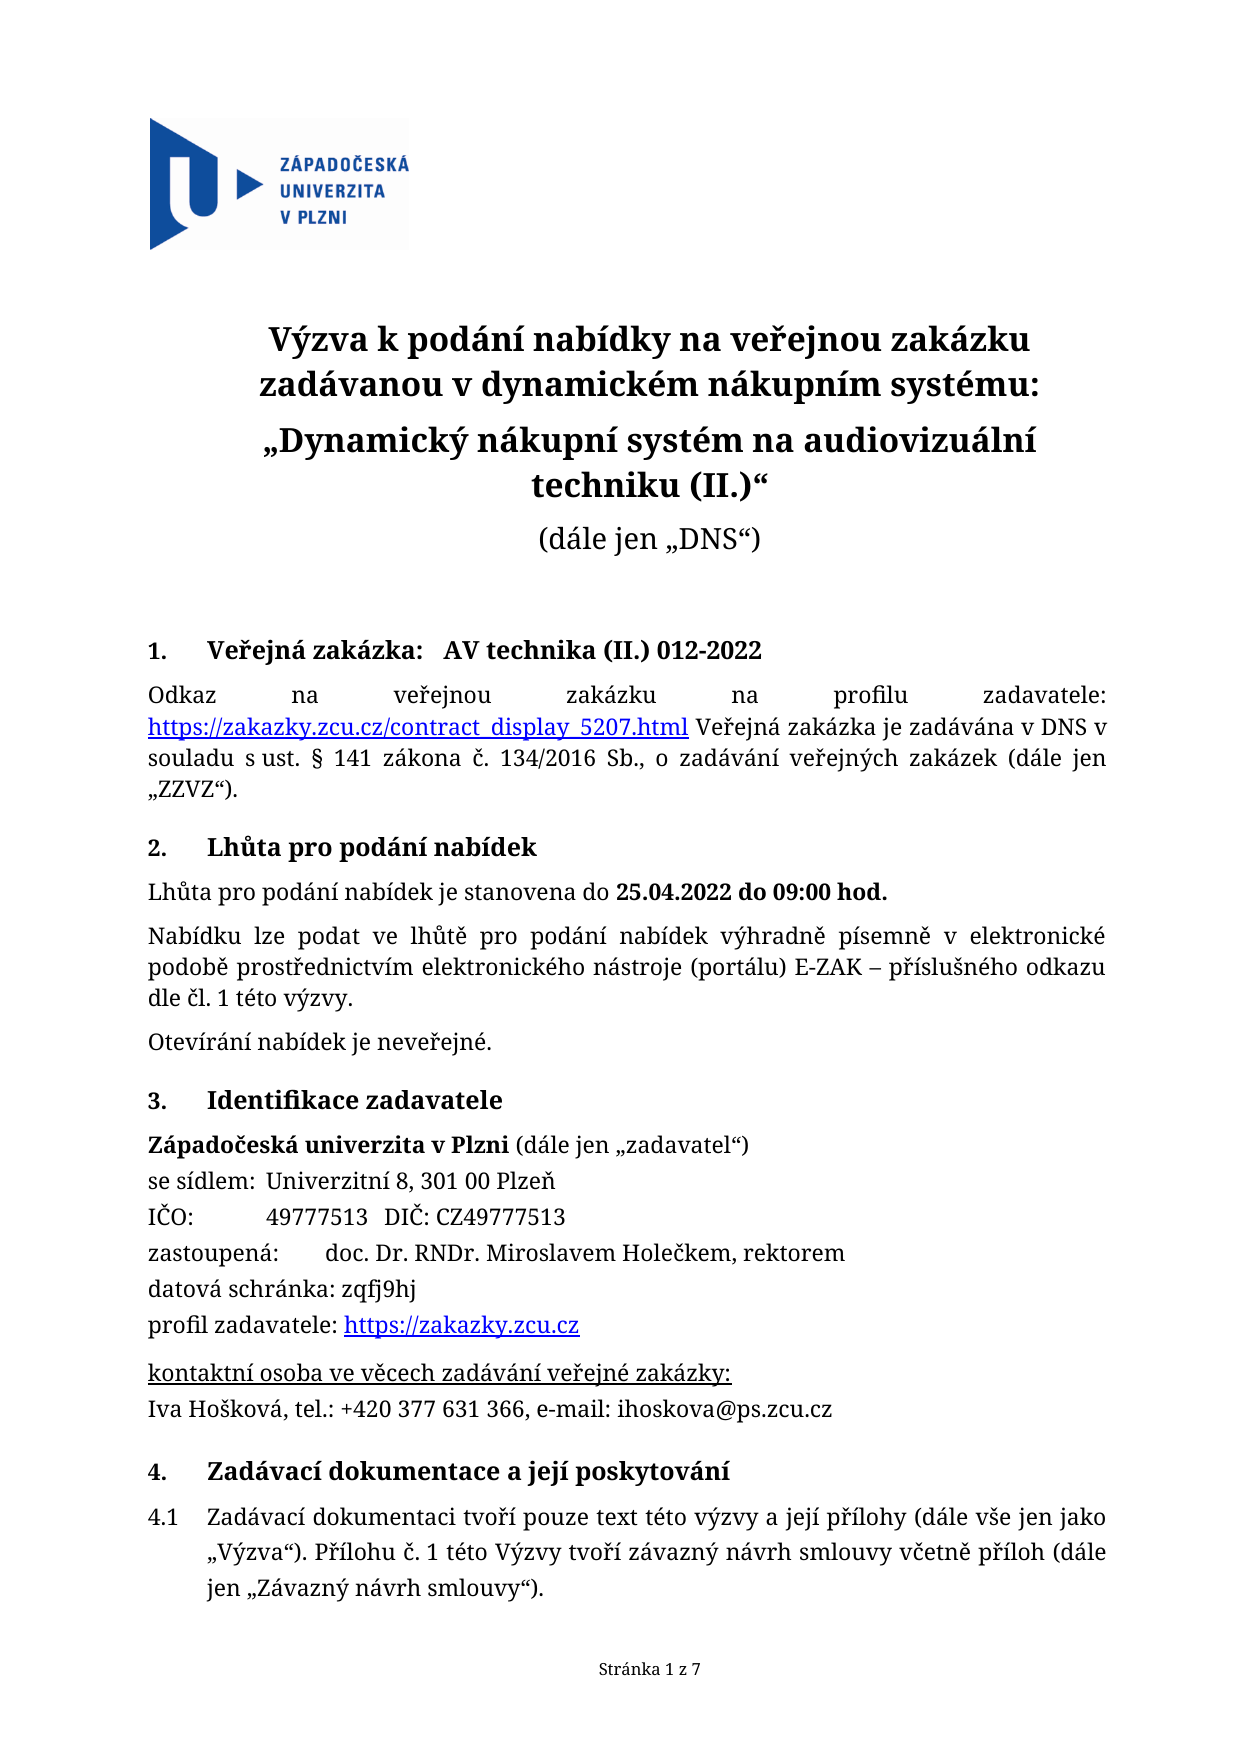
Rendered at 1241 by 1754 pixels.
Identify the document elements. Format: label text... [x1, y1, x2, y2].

text Odkaz na veřejnou zakázku na profilu zadavatele: https://zakazky.zcu.cz/contract_display_5207.html Veřejná zakázka je zadávána v DNS v souladu s ust. § 141 zákona č. 134/2016 Sb., o zadávání veřejných zakázek (dále jen „ZZVZ“). [148, 679, 1107, 804]
text zastoupená: doc. Dr. RNDr. Miroslavem Holečkem, rektorem [148, 1237, 1107, 1268]
subtitle Zadávací dokumentace a její poskytování [148, 1454, 1107, 1488]
text profil zadavatele: https://zakazky.zcu.cz [148, 1308, 1107, 1340]
subtitle Veřejná zakázka: AV technika (II.) 012-2022 [148, 633, 1107, 667]
list Zadávací dokumentaci tvoří pouze text této výzvy a její přílohy (dále vše jen jako „Výzva“). Přílohu č. 1 této Výzvy tvoří závazný návrh smlouvy včetně příloh (dále jen „Závazný návrh smlouvy“). [148, 1500, 1107, 1603]
text IČO: 49777513 DIČ: CZ49777513 [148, 1201, 1107, 1232]
text Výzva k podání nabídky na veřejnou zakázku zadávanou v dynamickém nákupním systému: [192, 316, 1107, 406]
text Otevírání nabídek je neveřejné. [148, 1026, 1107, 1057]
text (dále jen „DNS“) [192, 518, 1107, 558]
text Nabídku lze podat ve lhůtě pro podání nabídek výhradně písemně v elektronické podobě prostřednictvím elektronického nástroje (portálu) E-ZAK – příslušného odkazu dle čl. 1 této výzvy. [148, 920, 1107, 1013]
text „Dynamický nákupní systém na audiovizuální techniku (II.)“ [192, 417, 1107, 508]
text Lhůta pro podání nabídek je stanovena do 25.04.2022 do 09:00 hod. [148, 876, 1107, 907]
picture [150, 118, 409, 250]
text Západočeská univerzita v Plzni (dále jen „zadavatel“) [148, 1129, 1107, 1160]
subtitle Lhůta pro podání nabídek [148, 829, 1107, 863]
text kontaktní osoba ve věcech zadávání veřejné zakázky: [148, 1357, 1107, 1388]
subtitle Identifikace zadavatele [148, 1082, 1107, 1116]
text Iva Hošková, tel.: +420 377 631 366, e-mail: ihoskova@ps.zcu.cz [148, 1393, 1107, 1424]
text datová schránka: zqfj9hj [148, 1273, 1107, 1304]
text se sídlem: Univerzitní 8, 301 00 Plzeň [148, 1165, 1107, 1196]
